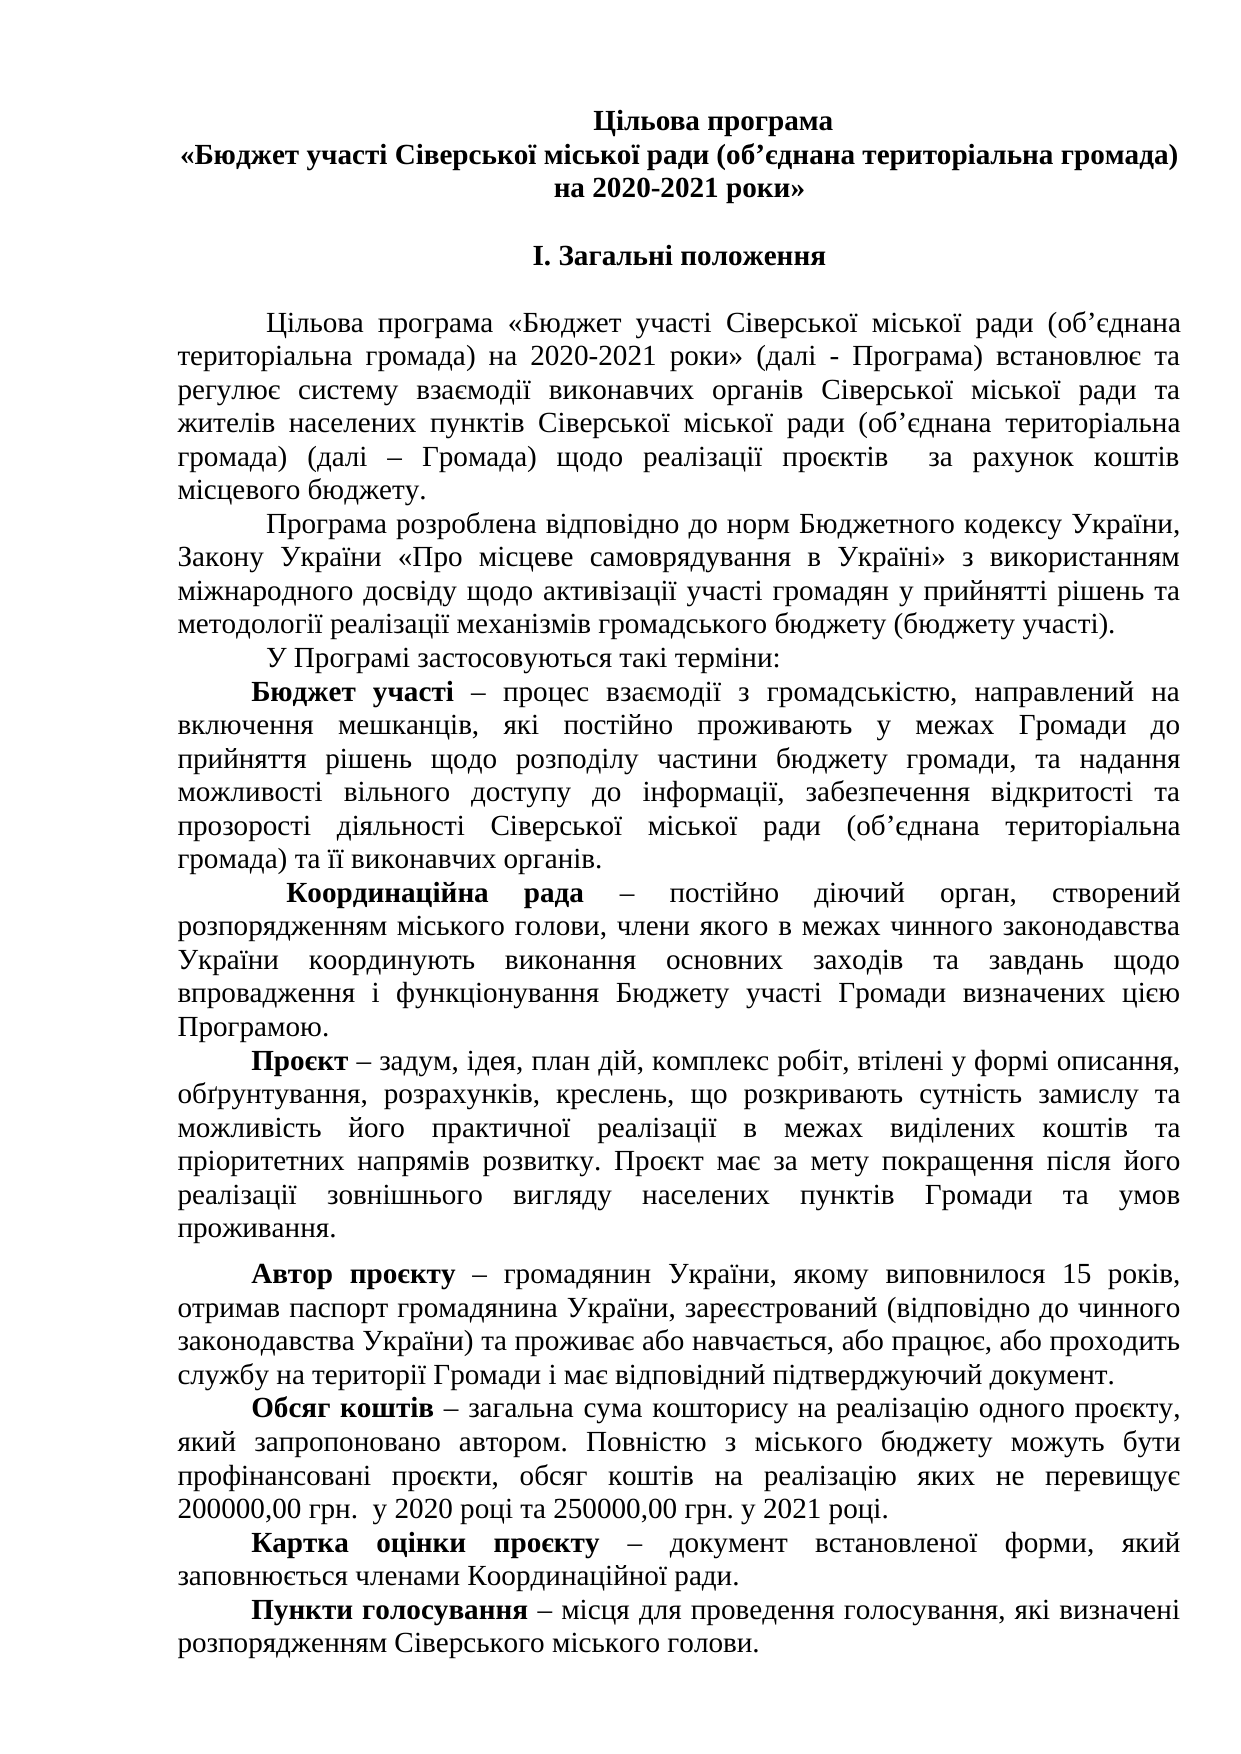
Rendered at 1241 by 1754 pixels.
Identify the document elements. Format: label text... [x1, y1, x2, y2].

text Картка оцінки проєкту – документ встановленої форми, який заповнюється членами Координаційної ради. [177, 1525, 1181, 1592]
text І. Загальні положення [177, 238, 1181, 271]
text Проєкт – задум, ідея, план дій, комплекс робіт, втілені у формі описання, обґрунтування, розрахунків, креслень, що розкривають сутність замислу та можливість його практичної реалізації в межах виділених коштів та пріоритетних напрямів розвитку. Проєкт має за мету покращення після його реалізації зовнішнього вигляду населених пунктів Громади та умов проживання. [177, 1043, 1181, 1244]
list Цільова програма «Бюджет участі Сіверської міської ради (об’єднана територіальна громада) на 2020-2021 роки» (далі - Програма) встановлює та регулює систему взаємодії виконавчих органів Сіверської міської ради та жителів населених пунктів Сіверської міської ради (об’єднана територіальна громада) (далі – Громада) щодо реалізації проєктів за рахунок коштів місцевого бюджету. [177, 305, 1181, 506]
text Обсяг коштів – загальна сума кошторису на реалізацію одного проєкту, який запропоновано автором. Повністю з міського бюджету можуть бути профінансовані проєкти, обсяг коштів на реалізацію яких не перевищує 200000,00 грн. у 2020 році та 250000,00 грн. у 2021 році. [177, 1391, 1181, 1525]
text Програма розроблена відповідно до норм Бюджетного кодексу України, Закону України «Про місцеве самоврядування в Україні» з використанням міжнародного досвіду щодо активізації участі громадян у прийнятті рішень та методології реалізації механізмів громадського бюджету (бюджету участі). [177, 506, 1181, 640]
text Автор проєкту – громадянин України, якому виповнилося 15 років, отримав паспорт громадянина України, зареєстрований (відповідно до чинного законодавства України) та проживає або навчається, або працює, або проходить службу на території Громади і має відповідний підтверджуючий документ. [177, 1256, 1181, 1391]
text Пункти голосування – місця для проведення голосування, які визначені розпорядженням Сіверського міського голови. [177, 1592, 1181, 1659]
text У Програмі застосовуються такі терміни: [177, 640, 1181, 674]
text Координаційна рада – постійно діючий орган, створений розпорядженням міського голови, члени якого в межах чинного законодавства України координують виконання основних заходів та завдань щодо впровадження і функціонування Бюджету участі Громади визначених цією Програмою. [177, 875, 1181, 1043]
list «Бюджет участі Сіверської міської ради (об’єднана територіальна громада) на 2020-2021 роки» [177, 137, 1181, 204]
text Цільова програма [251, 103, 1175, 137]
text Бюджет участі – процес взаємодії з громадськістю, направлений на включення мешканців, які постійно проживають у межах Громади до прийняття рішень щодо розподілу частини бюджету громади, та надання можливості вільного доступу до інформації, забезпечення відкритості та прозорості діяльності Сіверської міської ради (об’єднана територіальна громада) та її виконавчих органів. [177, 674, 1181, 875]
